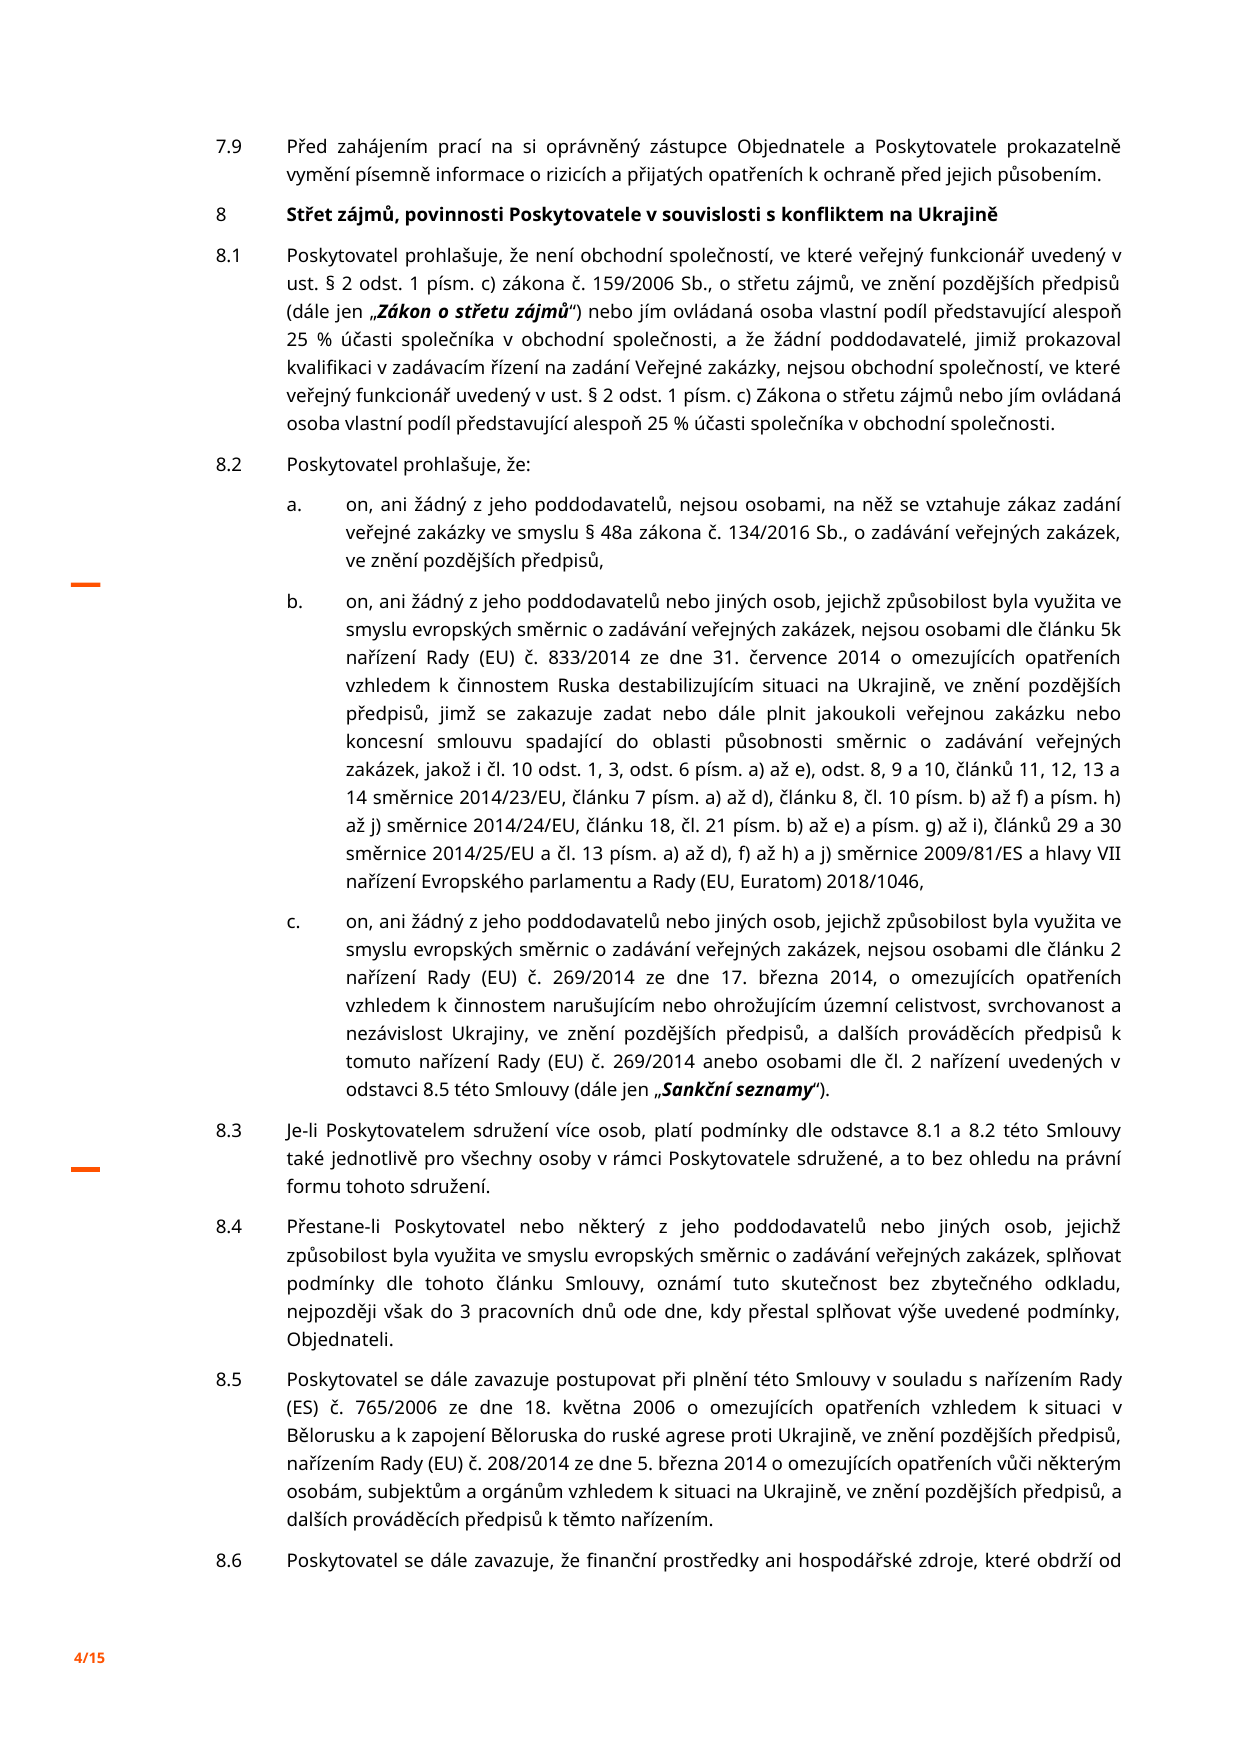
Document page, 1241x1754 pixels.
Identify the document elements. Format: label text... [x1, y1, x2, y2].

subtitle Před zahájením prací na si oprávněný zástupce Objednatele a Poskytovatele prokazatelně vymění písemně informace o rizicích a přijatých opatřeních k ochraně před jejich působením. [216, 133, 1122, 187]
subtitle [216, 1547, 1122, 1573]
subtitle Je-li Poskytovatelem sdružení více osob, platí podmínky dle odstavce 8.1 a 8.2 této Smlouvy také jednotlivě pro všechny osoby v rámci Poskytovatele sdružené, a to bez ohledu na právní formu tohoto sdružení. [216, 1117, 1122, 1199]
subtitle Střet zájmů, povinnosti Poskytovatele v souvislosti s konfliktem na Ukrajině [216, 202, 1122, 227]
list on, ani žádný z jeho poddodavatelů, nejsou osobami, na něž se vztahuje zákaz zadání veřejné zakázky ve smyslu § 48a zákona č. 134/2016 Sb., o zadávání veřejných zakázek, ve znění pozdějších předpisů, [286, 491, 1122, 573]
subtitle Přestane-li Poskytovatel nebo některý z jeho poddodavatelů nebo jiných osob, jejichž způsobilost byla využita ve smyslu evropských směrnic o zadávání veřejných zakázek, splňovat podmínky dle tohoto článku Smlouvy, oznámí tuto skutečnost bez zbytečného odkladu, nejpozději však do 3 pracovních dnů ode dne, kdy přestal splňovat výše uvedené podmínky, Objednateli. [216, 1214, 1122, 1351]
text on, ani žádný z jeho poddodavatelů nebo jiných osob, jejichž způsobilost byla využita ve smyslu evropských směrnic o zadávání veřejných zakázek, nejsou osobami dle článku 2 nařízení Rady (EU) č. 269/2014 ze dne 17. března 2014, o omezujících opatřeních vzhledem k činnostem narušujícím nebo ohrožujícím územní celistvost, svrchovanost a nezávislost Ukrajiny, ve znění pozdějších předpisů, a dalších prováděcích předpisů k tomuto nařízení Rady (EU) č. 269/2014 anebo osobami dle čl. 2 nařízení uvedených v odstavci 8.5 této Smlouvy (dále jen „Sankční seznamy“). [286, 909, 1122, 1102]
subtitle Poskytovatel prohlašuje, že: [216, 451, 1122, 476]
text on, ani žádný z jeho poddodavatelů nebo jiných osob, jejichž způsobilost byla využita ve smyslu evropských směrnic o zadávání veřejných zakázek, nejsou osobami dle článku 5k nařízení Rady (EU) č. 833/2014 ze dne 31. července 2014 o omezujících opatřeních vzhledem k činnostem Ruska destabilizujícím situaci na Ukrajině, ve znění pozdějších předpisů, jimž se zakazuje zadat nebo dále plnit jakoukoli veřejnou zakázku nebo koncesní smlouvu spadající do oblasti působnosti směrnic o zadávání veřejných zakázek, jakož i čl. 10 odst. 1, 3, odst. 6 písm. a) až e), odst. 8, 9 a 10, článků 11, 12, 13 a 14 směrnice 2014/23/EU, článku 7 písm. a) až d), článku 8, čl. 10 písm. b) až f) a písm. h) až j) směrnice 2014/24/EU, článku 18, čl. 21 písm. b) až e) a písm. g) až i), článků 29 a 30 směrnice 2014/25/EU a čl. 13 písm. a) až d), f) až h) a j) směrnice 2009/81/ES a hlavy VII nařízení Evropského parlamentu a Rady (EU, Euratom) 2018/1046, [286, 588, 1122, 894]
subtitle Poskytovatel se dále zavazuje postupovat při plnění této Smlouvy v souladu s nařízením Rady (ES) č. 765/2006 ze dne 18. května 2006 o omezujících opatřeních vzhledem k situaci v Bělorusku a k zapojení Běloruska do ruské agrese proti Ukrajině, ve znění pozdějších předpisů, nařízením Rady (EU) č. 208/2014 ze dne 5. března 2014 o omezujících opatřeních vůči některým osobám, subjektům a orgánům vzhledem k situaci na Ukrajině, ve znění pozdějších předpisů, a dalších prováděcích předpisů k těmto nařízením. [216, 1366, 1122, 1532]
subtitle Poskytovatel prohlašuje, že není obchodní společností, ve které veřejný funkcionář uvedený v ust. § 2 odst. 1 písm. c) zákona č. 159/2006 Sb., o střetu zájmů, ve znění pozdějších předpisů (dále jen „Zákon o střetu zájmů“) nebo jím ovládaná osoba vlastní podíl představující alespoň 25 % účasti společníka v obchodní společnosti, a že žádní poddodavatelé, jimiž prokazoval kvalifikaci v zadávacím řízení na zadání Veřejné zakázky, nejsou obchodní společností, ve které veřejný funkcionář uvedený v ust. § 2 odst. 1 písm. c) Zákona o střetu zájmů nebo jím ovládaná osoba vlastní podíl představující alespoň 25 % účasti společníka v obchodní společnosti. [216, 242, 1122, 436]
